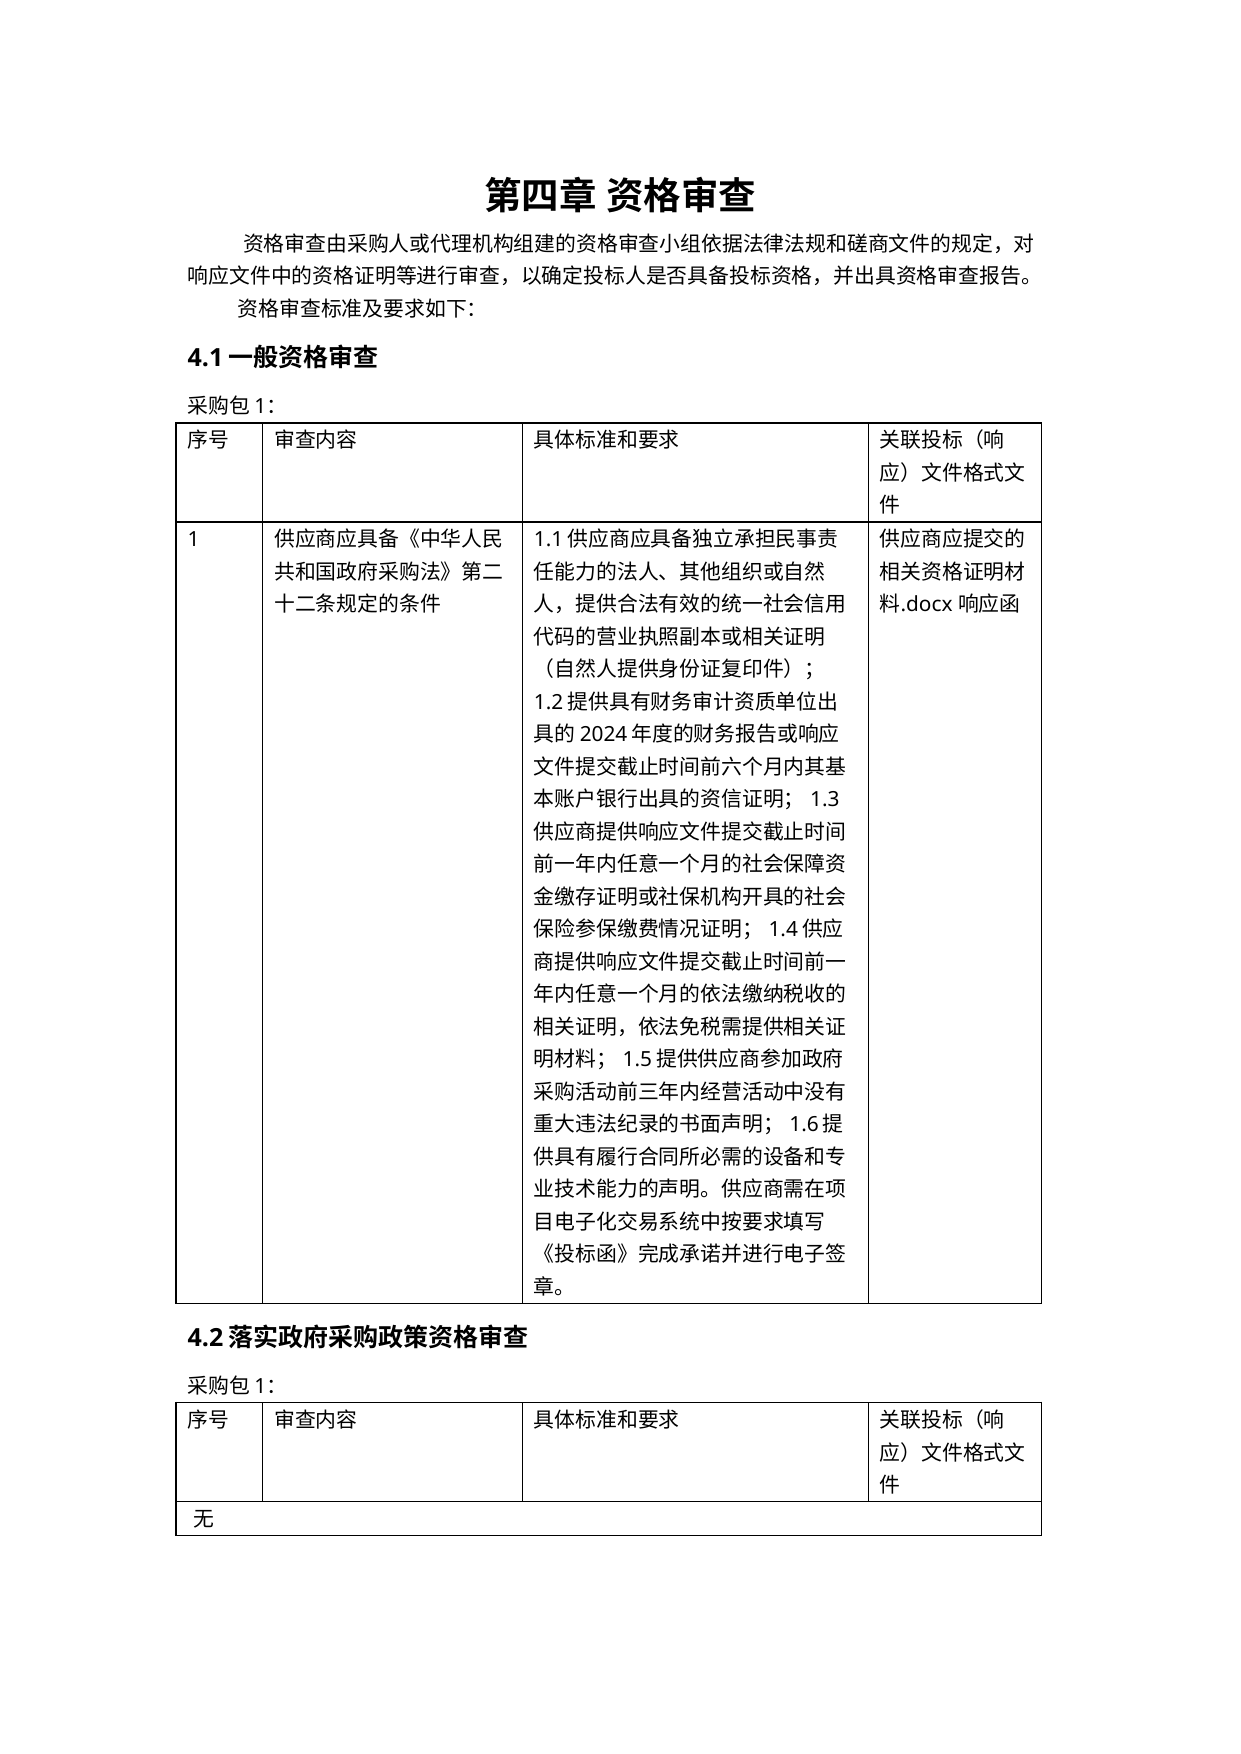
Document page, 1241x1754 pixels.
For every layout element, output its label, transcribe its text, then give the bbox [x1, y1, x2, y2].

table_header 具体标准和要求 [523, 424, 868, 521]
table_header 审查内容 [263, 1403, 522, 1501]
table_header 关联投标（响应）文件格式文件 [869, 1403, 1041, 1501]
table_header 具体标准和要求 [523, 1403, 868, 1501]
text 资格审查标准及要求如下： [187, 292, 1053, 324]
text 第四章 资格审查 [187, 162, 1053, 227]
table_header 审查内容 [263, 424, 522, 521]
text 资格审查由采购人或代理机构组建的资格审查小组依据法律法规和磋商文件的规定，对响应文件中的资格证明等进行审查，以确定投标人是否具备投标资格，并出具资格审查报告。 [187, 227, 1053, 292]
table_cell 供应商应提交的相关资格证明材料.docx 响应函 [869, 523, 1041, 1303]
text 采购包1： [187, 1369, 1053, 1402]
table_cell 供应商应具备《中华人民共和国政府采购法》第二十二条规定的条件 [263, 523, 522, 1303]
table_header 序号 [177, 424, 262, 521]
table_cell 无 [177, 1502, 1041, 1535]
table_header 序号 [177, 1403, 262, 1501]
text 采购包1： [187, 389, 1053, 422]
text 4.1一般资格审查 [187, 324, 1053, 389]
table_header 关联投标（响应）文件格式文件 [869, 424, 1041, 521]
table_cell 1 [177, 523, 262, 1303]
text 4.2落实政府采购政策资格审查 [187, 1304, 1053, 1369]
table_cell 1.1供应商应具备独立承担民事责任能力的法人、其他组织或自然人，提供合法有效的统一社会信用代码的营业执照副本或相关证明（自然人提供身份证复印件）； 1.2提供具有财务审计资质单位出具的2024年度的财务报告或响应文件提交截止时间前六个月内其基本账户银行出具的资信证明； 1.3供应商提供响应文件提交截止时间前一年内任意一个月的社会保障资金缴存证明或社保机构开具的社会保险参保缴费情况证明； 1.4供应商提供响应文件提交截止时间前一年内任意一个月的依法缴纳税收的相关证明，依法免税需提供相关证明材料； 1.5提供供应商参加政府采购活动前三年内经营活动中没有重大违法纪录的书面声明； 1.6提供具有履行合同所必需的设备和专业技术能力的声明。供应商需在项目电子化交易系统中按要求填写《投标函》完成承诺并进行电子签章。 [523, 523, 868, 1303]
